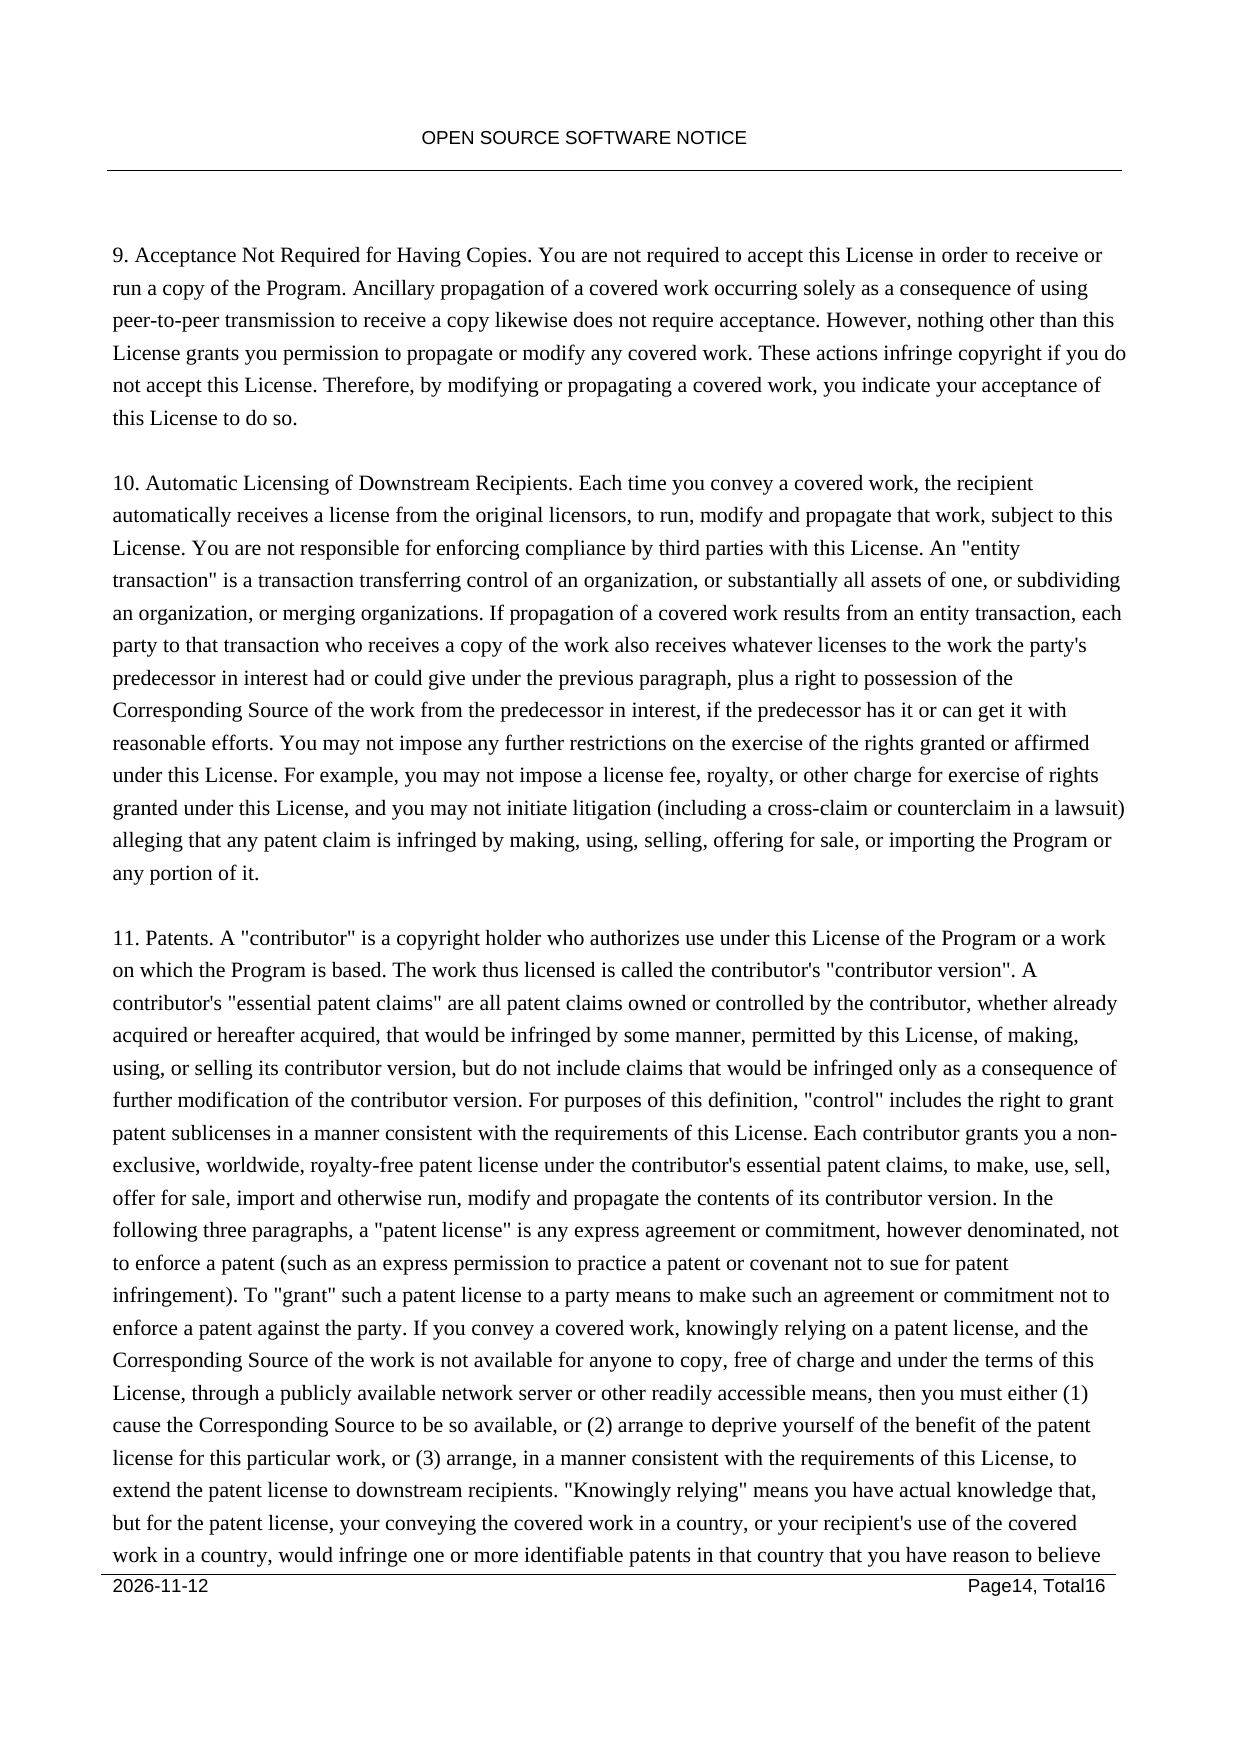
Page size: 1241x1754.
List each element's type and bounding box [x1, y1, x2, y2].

text [112, 206, 1128, 1571]
